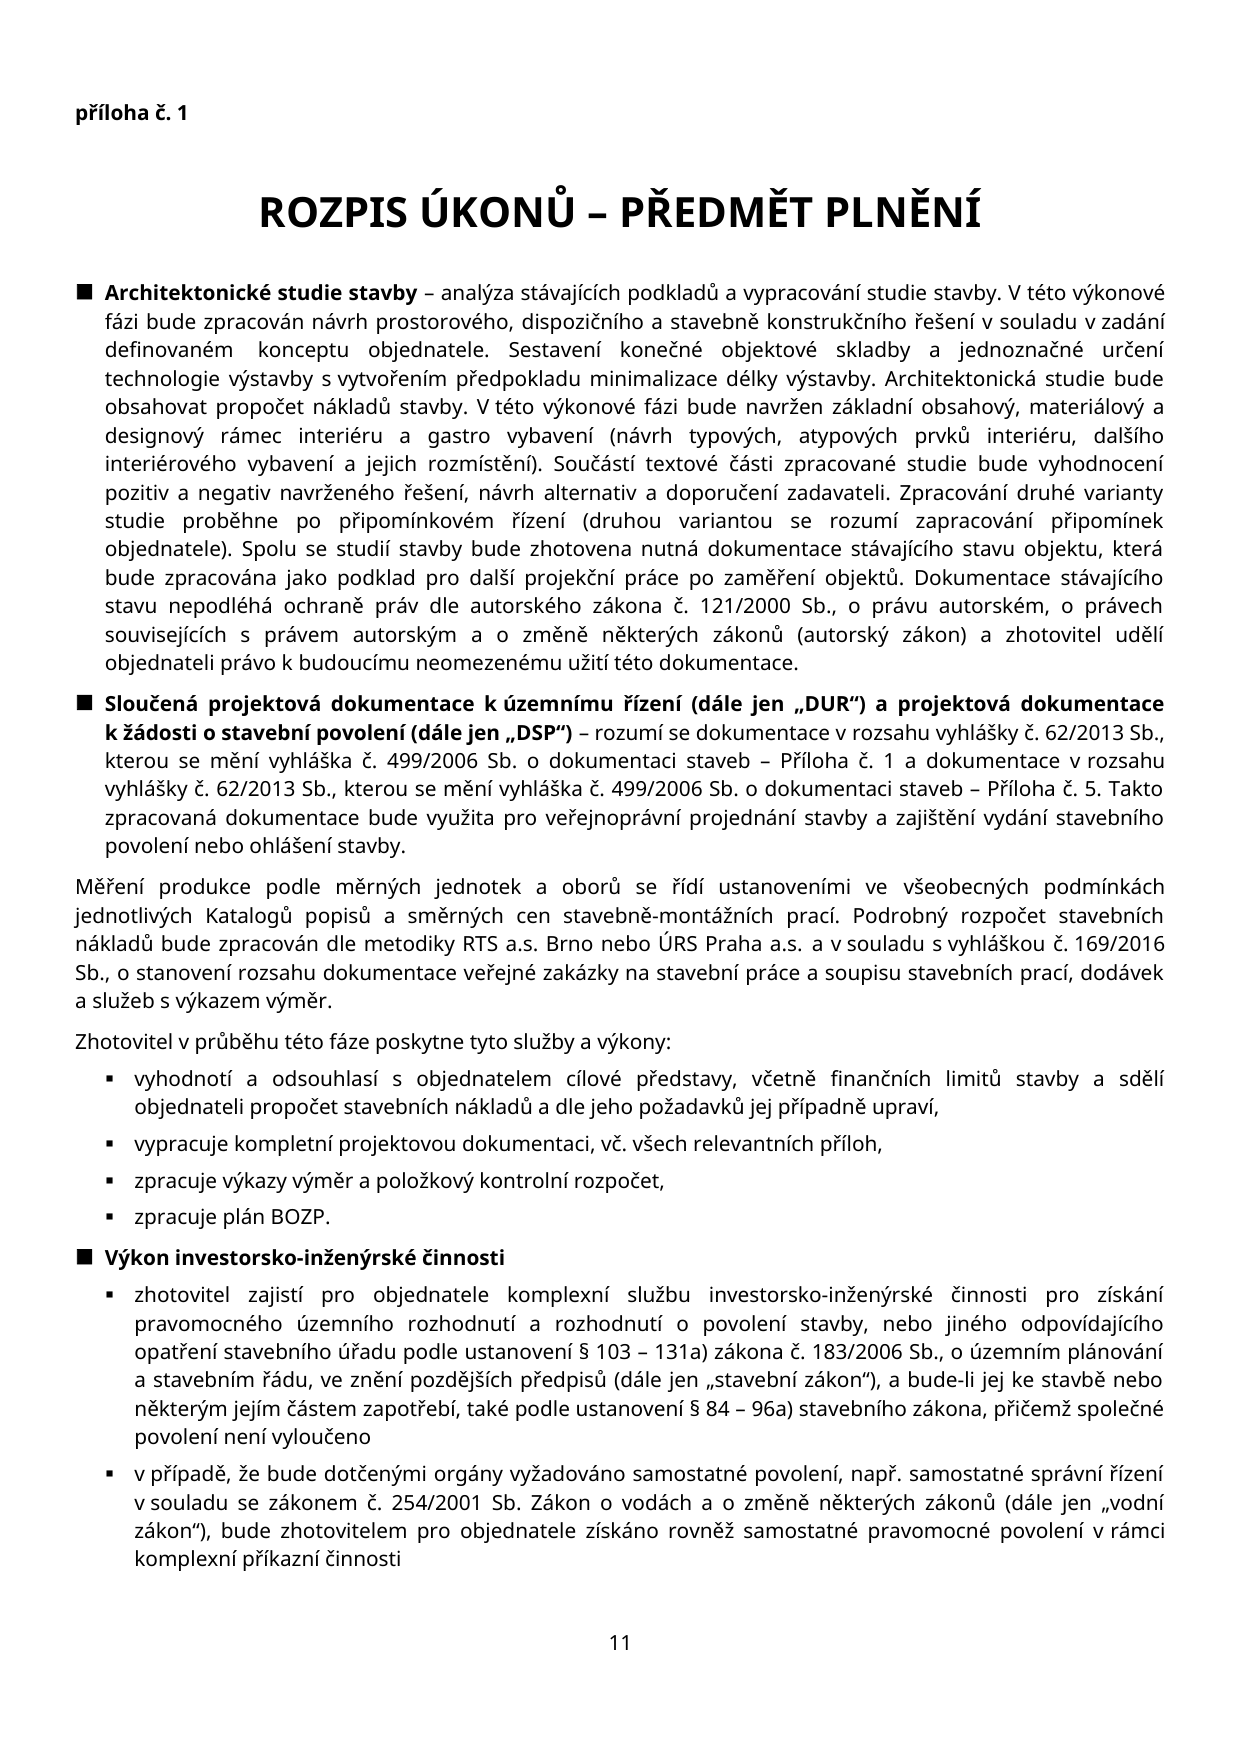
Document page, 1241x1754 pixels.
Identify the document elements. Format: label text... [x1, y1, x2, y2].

list zhotovitel zajistí pro objednatele komplexní službu investorsko-inženýrské činnosti pro získání pravomocného územního rozhodnutí a rozhodnutí o povolení stavby, nebo jiného odpovídajícího opatření stavebního úřadu podle ustanovení § 103 – 131a) zákona č. 183/2006 Sb., o územním plánování a stavebním řádu, ve znění pozdějších předpisů (dále jen „stavební zákon“), a bude-li jej ke stavbě nebo některým jejím částem zapotřebí, také podle ustanovení § 84 – 96a) stavebního zákona, přičemž společné povolení není vyloučeno [104, 1280, 1165, 1451]
list vypracuje kompletní projektovou dokumentaci, vč. všech relevantních příloh, [104, 1129, 1165, 1157]
text Zhotovitel v průběhu této fáze poskytne tyto služby a výkony: [75, 1027, 1165, 1055]
text příloha č. 1 [75, 98, 1165, 126]
list zpracuje výkazy výměr a položkový kontrolní rozpočet, [104, 1166, 1165, 1194]
list Výkon investorsko-inženýrské činnosti [75, 1243, 1165, 1272]
list v případě, že bude dotčenými orgány vyžadováno samostatné povolení, např. samostatné správní řízení v souladu se zákonem č. 254/2001 Sb. Zákon o vodách a o změně některých zákonů (dále jen „vodní zákon“), bude zhotovitelem pro objednatele získáno rovněž samostatné pravomocné povolení v rámci komplexní příkazní činnosti [104, 1459, 1165, 1573]
text Měření produkce podle měrných jednotek a oborů se řídí ustanoveními ve všeobecných podmínkách jednotlivých Katalogů popisů a směrných cen stavebně-montážních prací. Podrobný rozpočet stavebních nákladů bude zpracován dle metodiky RTS a.s. Brno nebo ÚRS Praha a.s. a v souladu s vyhláškou č. 169/2016 Sb., o stanovení rozsahu dokumentace veřejné zakázky na stavební práce a soupisu stavebních prací, dodávek a služeb s výkazem výměr. [75, 872, 1165, 1014]
text ROZPIS ÚKONŮ – PŘEDMĚT PLNĚNÍ [75, 183, 1165, 240]
list vyhodnotí a odsouhlasí s objednatelem cílové představy, včetně finančních limitů stavby a sdělí objednateli propočet stavebních nákladů a dle jeho požadavků jej případně upraví, [104, 1064, 1165, 1121]
list Architektonické studie stavby – analýza stávajících podkladů a vypracování studie stavby. V této výkonové fázi bude zpracován návrh prostorového, dispozičního a stavebně konstrukčního řešení v souladu v zadání definovaném konceptu objednatele. Sestavení konečné objektové skladby a jednoznačné určení technologie výstavby s vytvořením předpokladu minimalizace délky výstavby. Architektonická studie bude obsahovat propočet nákladů stavby. V této výkonové fázi bude navržen základní obsahový, materiálový a designový rámec interiéru a gastro vybavení (návrh typových, atypových prvků interiéru, dalšího interiérového vybavení a jejich rozmístění). Součástí textové části zpracované studie bude vyhodnocení pozitiv a negativ navrženého řešení, návrh alternativ a doporučení zadavateli. Zpracování druhé varianty studie proběhne po připomínkovém řízení (druhou variantou se rozumí zapracování připomínek objednatele). Spolu se studií stavby bude zhotovena nutná dokumentace stávajícího stavu objektu, která bude zpracována jako podklad pro další projekční práce po zaměření objektů. Dokumentace stávajícího stavu nepodléhá ochraně práv dle autorského zákona č. 121/2000 Sb., o právu autorském, o právech souvisejících s právem autorským a o změně některých zákonů (autorský zákon) a zhotovitel udělí objednateli právo k budoucímu neomezenému užití této dokumentace. [75, 278, 1165, 677]
list zpracuje plán BOZP. [104, 1202, 1165, 1231]
list Sloučená projektová dokumentace k územnímu řízení (dále jen „DUR“) a projektová dokumentace k žádosti o stavební povolení (dále jen „DSP“) – rozumí se dokumentace v rozsahu vyhlášky č. 62/2013 Sb., kterou se mění vyhláška č. 499/2006 Sb. o dokumentaci staveb – Příloha č. 1 a dokumentace v rozsahu vyhlášky č. 62/2013 Sb., kterou se mění vyhláška č. 499/2006 Sb. o dokumentaci staveb – Příloha č. 5. Takto zpracovaná dokumentace bude využita pro veřejnoprávní projednání stavby a zajištění vydání stavebního povolení nebo ohlášení stavby. [75, 689, 1165, 860]
